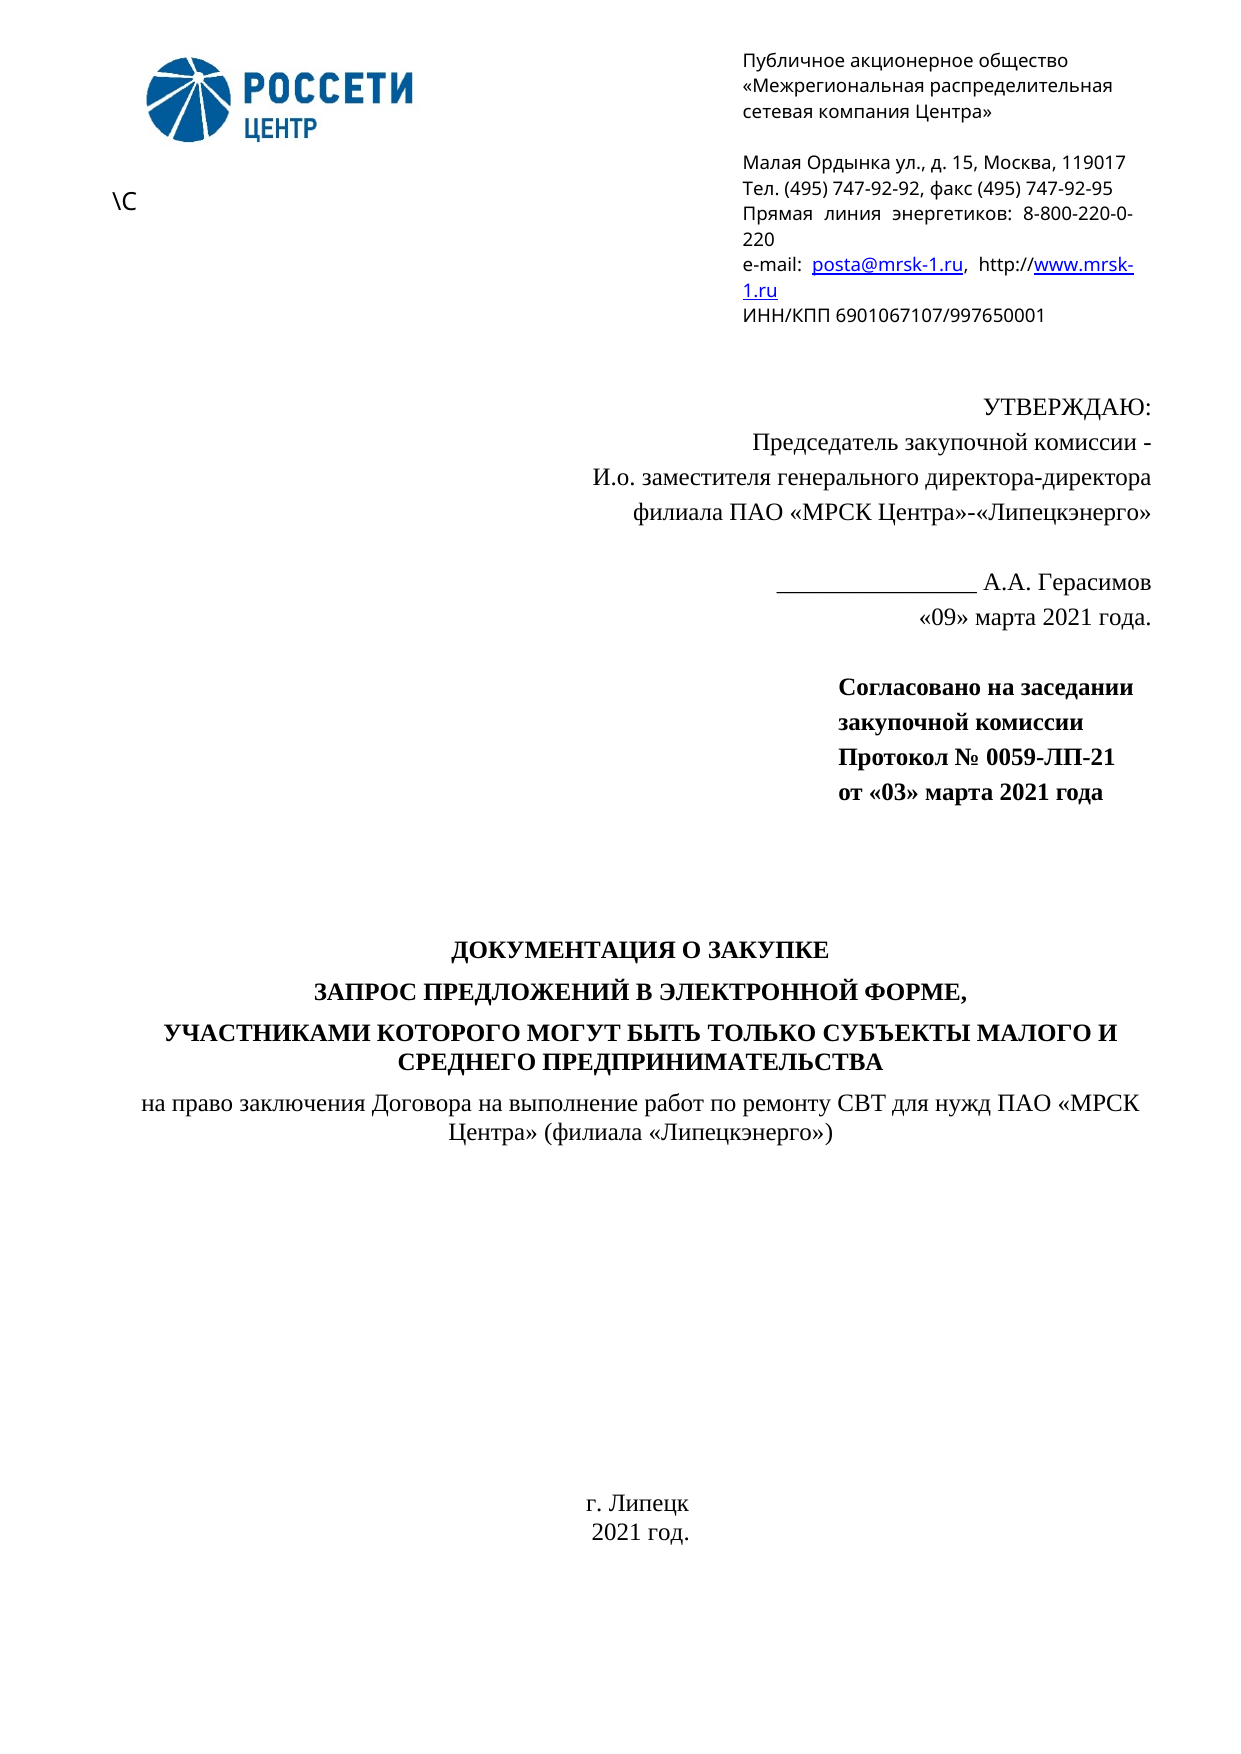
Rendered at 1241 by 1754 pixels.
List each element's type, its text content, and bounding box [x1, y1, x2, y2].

text Протокол № 0059-ЛП-21 [838, 742, 1151, 771]
text закупочной комиссии [838, 707, 1151, 736]
table_header \С [141, 47, 731, 334]
table_header Публичное акционерное общество «Межрегиональная распределительная сетевая компания Центра» Малая Ордынка ул., д. 15, Москва, 119017 Тел. (495) 747-92-92, факс (495) 747-92-95 Прямая линия энергетиков: 8-800-220-0-220 e-mail: posta@mrsk-1.ru, http://www.mrsk-1.ru ИНН/КПП 6901067107/997650001 [731, 47, 1145, 334]
text Председатель закупочной комиссии - [129, 427, 1151, 456]
text от «03» марта 2021 года [838, 777, 1151, 806]
text филиала ПАО «МРСК Центра»-«Липецкэнерго» [129, 497, 1151, 526]
text на право заключения Договора на выполнение работ по ремонту СВТ для нужд ПАО «МРСК Центра» (филиала «Липецкэнерго») [129, 1088, 1151, 1146]
text ________________ А.А. Герасимов [129, 567, 1151, 596]
text УТВЕРЖДАЮ: [129, 392, 1151, 421]
text ЗАПРОС ПРЕДЛОЖЕНИЙ В ЭЛЕКТРОННОЙ ФОРМЕ, [129, 977, 1151, 1006]
text Согласовано на заседании [838, 672, 1151, 701]
text «09» марта 2021 года. [129, 602, 1151, 631]
text И.о. заместителя генерального директора-директора [129, 462, 1151, 491]
text ДОКУМЕНТАЦИЯ О ЗАКУПКЕ [129, 936, 1151, 964]
text УЧАСТНИКАМИ КОТОРОГО МОГУТ БЫТЬ ТОЛЬКО СУБЪЕКТЫ МАЛОГО И СРЕДНЕГО ПРЕДПРИНИМАТЕЛЬСТВА [129, 1018, 1151, 1076]
text г. Липецк 2021 год. [129, 1488, 1151, 1546]
